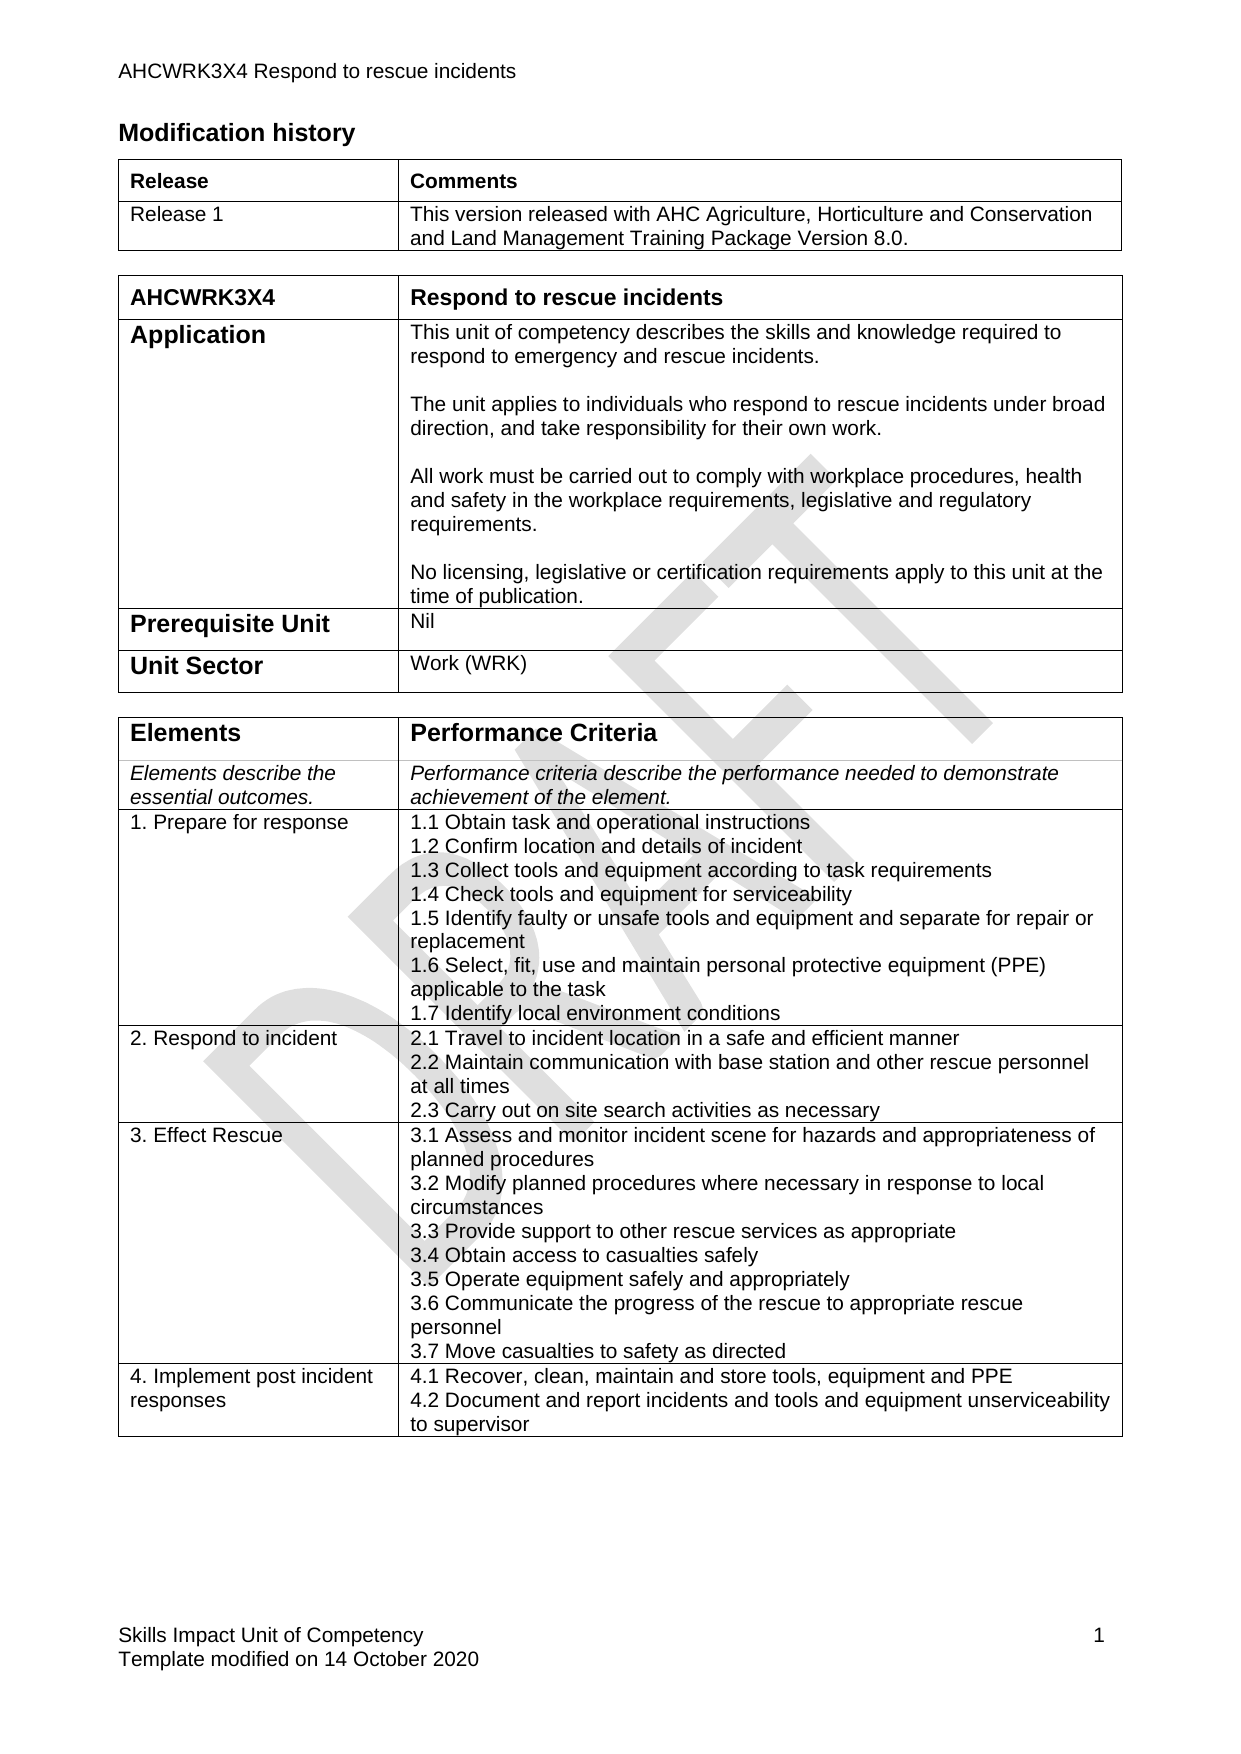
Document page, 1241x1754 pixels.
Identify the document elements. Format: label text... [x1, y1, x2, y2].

table_header Elements [119, 718, 398, 759]
table_header AHCWRK3X4 [119, 276, 398, 319]
subtitle Modification history [118, 118, 1122, 147]
table_header Respond to rescue incidents [399, 276, 1122, 319]
table_cell Performance criteria describe the performance needed to demonstrate achievement of the element. [399, 761, 1122, 808]
table_cell 4. Implement post incident responses [119, 1364, 398, 1436]
table_cell 1. Prepare for response [119, 810, 398, 1025]
table_cell 4.1 Recover, clean, maintain and store tools, equipment and PPE 4.2 Document and report incidents and tools and equipment unserviceability to supervisor [399, 1364, 1122, 1436]
table_header Performance Criteria [399, 718, 1122, 759]
table_cell 3.1 Assess and monitor incident scene for hazards and appropriateness of planned procedures 3.2 Modify planned procedures where necessary in response to local circumstances 3.3 Provide support to other rescue services as appropriate 3.4 Obtain access to casualties safely 3.5 Operate equipment safely and appropriately 3.6 Communicate the progress of the rescue to appropriate rescue personnel 3.7 Move casualties to safety as directed [399, 1123, 1122, 1363]
table_cell This unit of competency describes the skills and knowledge required to respond to emergency and rescue incidents. The unit applies to individuals who respond to rescue incidents under broad direction, and take responsibility for their own work. All work must be carried out to comply with workplace procedures, health and safety in the workplace requirements, legislative and regulatory requirements. No licensing, legislative or certification requirements apply to this unit at the time of publication. [399, 320, 1122, 608]
table_cell 1.1 Obtain task and operational instructions 1.2 Confirm location and details of incident 1.3 Collect tools and equipment according to task requirements 1.4 Check tools and equipment for serviceability 1.5 Identify faulty or unsafe tools and equipment and separate for repair or replacement 1.6 Select, fit, use and maintain personal protective equipment (PPE) applicable to the task 1.7 Identify local environment conditions [399, 810, 1122, 1025]
table_cell Release 1 [119, 202, 398, 250]
table_cell 2. Respond to incident [119, 1026, 398, 1122]
table_cell Work (WRK) [399, 651, 1122, 692]
table_cell Prerequisite Unit [119, 609, 398, 650]
table_cell Nil [399, 609, 1122, 650]
table_cell Unit Sector [119, 651, 398, 692]
table_cell Elements describe the essential outcomes. [119, 761, 398, 808]
table_cell Application [119, 320, 398, 608]
table_cell 3. Effect Rescue [119, 1123, 398, 1363]
table_header Release [119, 160, 398, 201]
table_cell This version released with AHC Agriculture, Horticulture and Conservation and Land Management Training Package Version 8.0. [399, 202, 1121, 250]
table_header Comments [399, 160, 1121, 201]
table_cell 2.1 Travel to incident location in a safe and efficient manner 2.2 Maintain communication with base station and other rescue personnel at all times 2.3 Carry out on site search activities as necessary [399, 1026, 1122, 1122]
